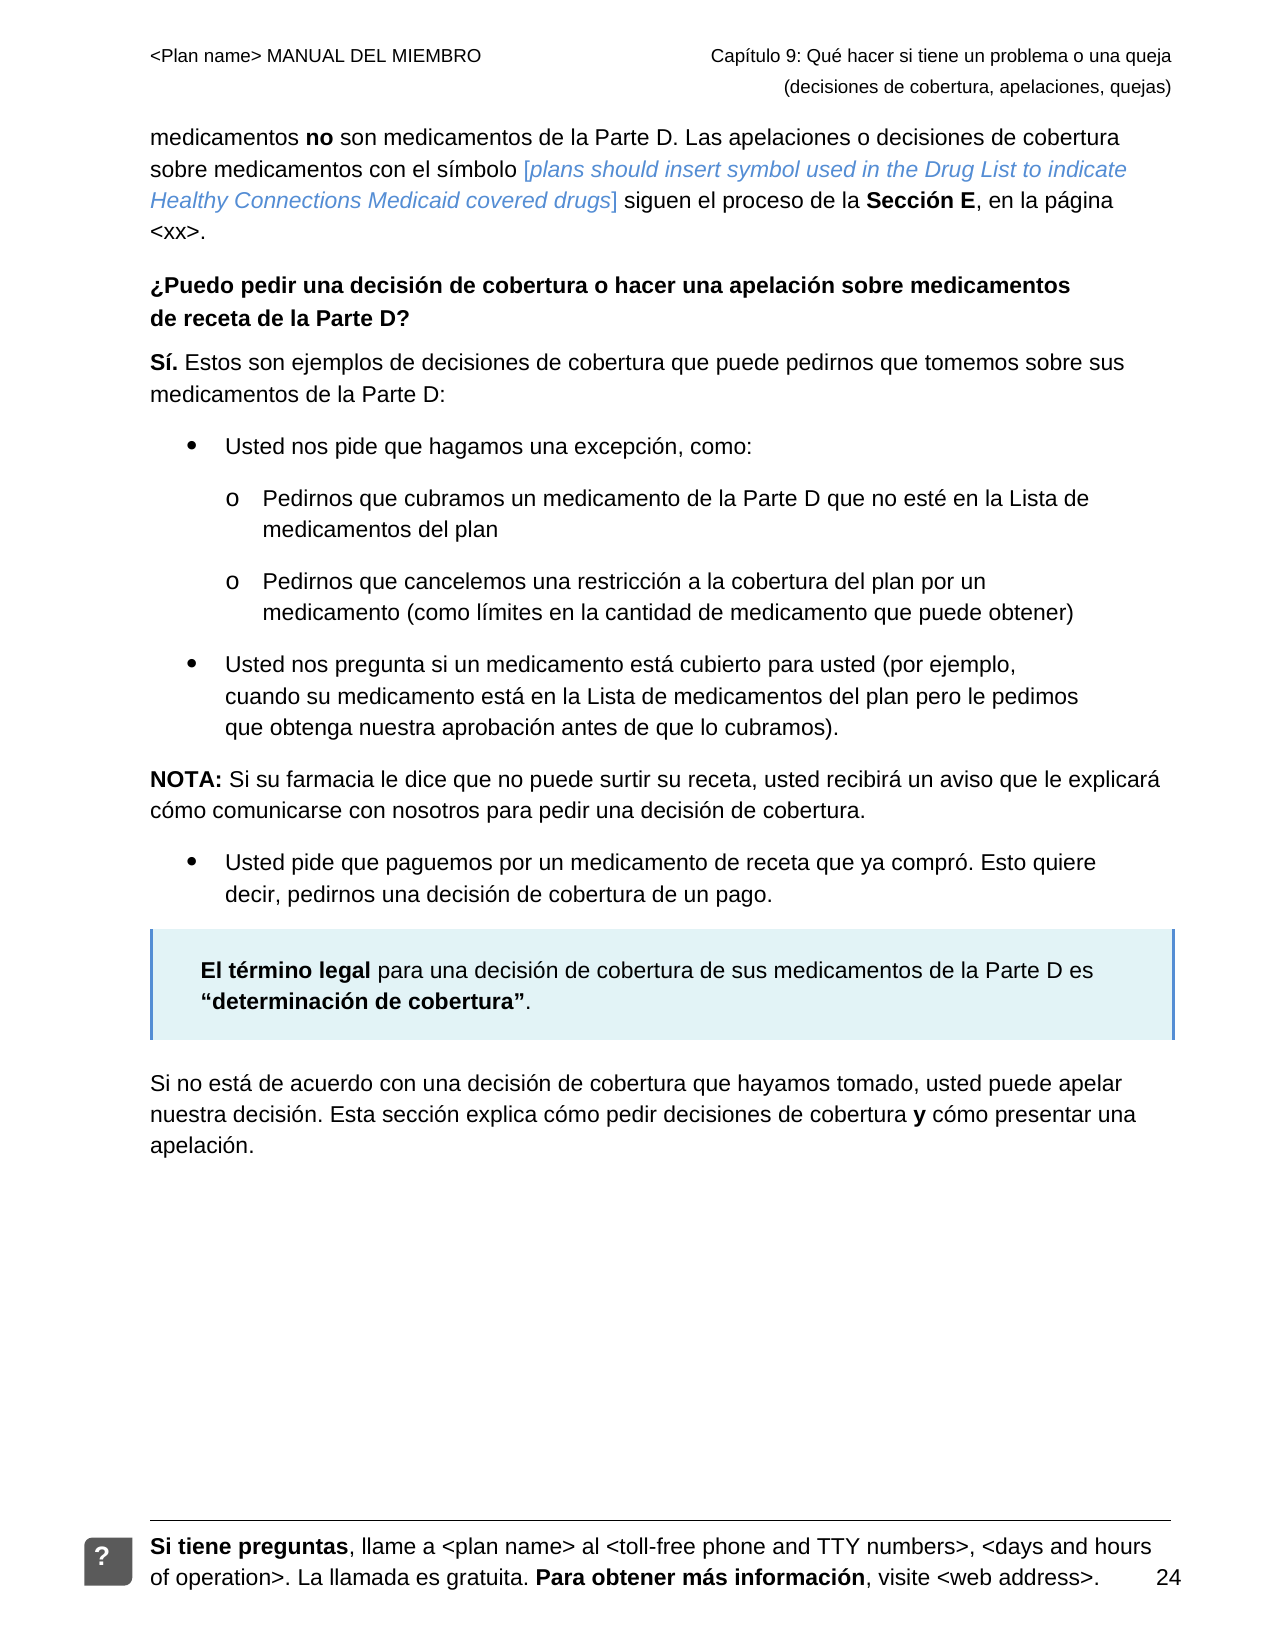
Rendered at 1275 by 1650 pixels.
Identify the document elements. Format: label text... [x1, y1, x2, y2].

list Usted pide que paguemos por un medicamento de receta que ya compró. Esto quiere decir, pedirnos una decisión de cobertura de un pago. [187, 846, 1096, 908]
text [150, 121, 1171, 246]
text NOTA: Si su farmacia le dice que no puede surtir su receta, usted recibirá un aviso que le explicará cómo comunicarse con nosotros para pedir una decisión de cobertura. [150, 762, 1171, 825]
list Usted nos pide que hagamos una excepción, como: [187, 429, 1096, 460]
text Si no está de acuerdo con una decisión de cobertura que hayamos tomado, usted puede apelar nuestra decisión. Esta sección explica cómo pedir decisiones de cobertura y cómo presentar una apelación. [150, 1066, 1171, 1160]
text Sí. Estos son ejemplos de decisiones de cobertura que puede pedirnos que tomemos sobre sus medicamentos de la Parte D: [150, 346, 1171, 408]
subtitle ¿Puedo pedir una decisión de cobertura o hacer una apelación sobre medicamentos de receta de la Parte D? [150, 267, 1096, 333]
list Pedirnos que cubramos un medicamento de la Parte D que no esté en la Lista de medicamentos del plan [225, 481, 1096, 544]
list Pedirnos que cancelemos una restricción a la cobertura del plan por un medicamento (como límites en la cantidad de medicamento que puede obtener) [225, 564, 1096, 627]
table_header El término legal para una decisión de cobertura de sus medicamentos de la Parte D es “determinación de cobertura”. [153, 932, 1172, 1036]
list Usted nos pregunta si un medicamento está cubierto para usted (por ejemplo, cuando su medicamento está en la Lista de medicamentos del plan pero le pedimos que obtenga nuestra aprobación antes de que lo cubramos). [187, 648, 1096, 742]
